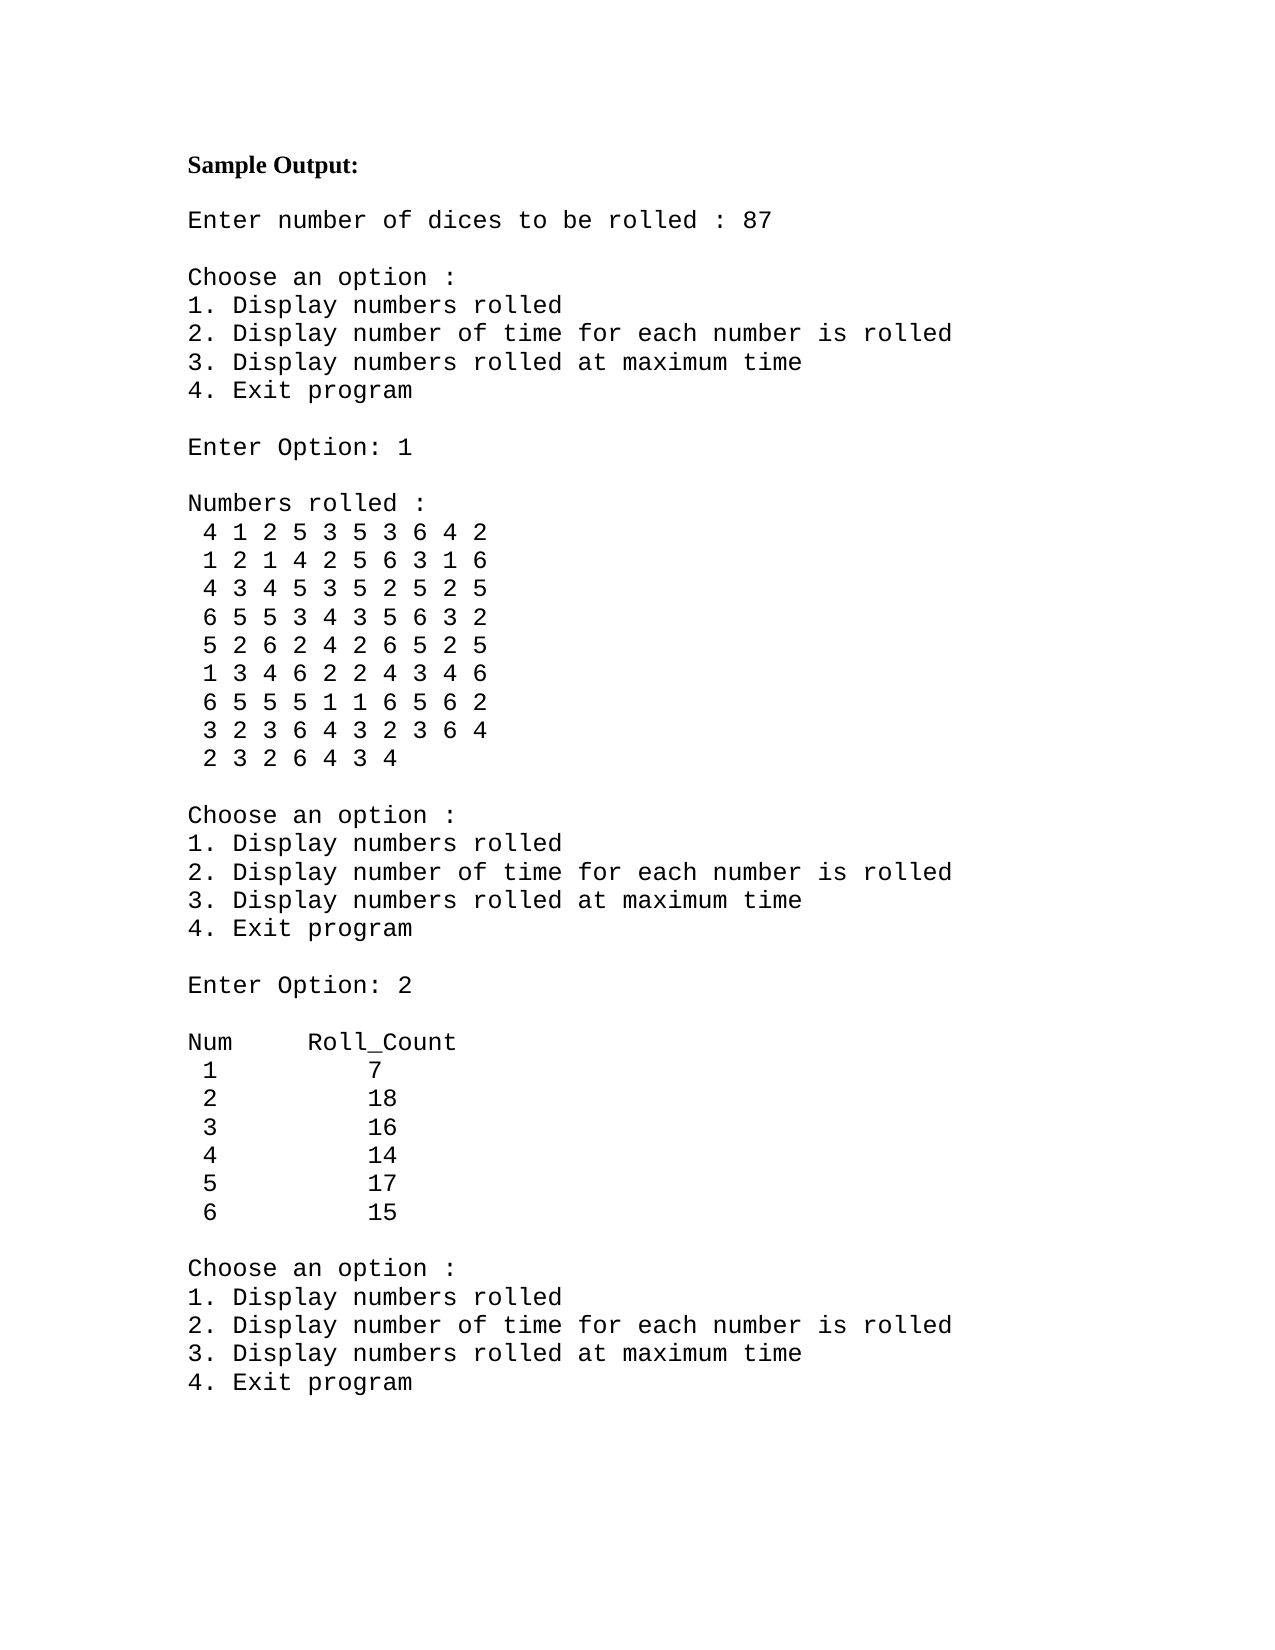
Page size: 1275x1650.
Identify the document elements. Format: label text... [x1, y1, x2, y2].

text 5 17 [187, 1171, 1087, 1199]
text 1. Display numbers rolled [187, 831, 1087, 859]
text Enter Option: 1 [187, 434, 1087, 462]
text Sample Output: [187, 150, 1087, 179]
text 1 7 [187, 1057, 1087, 1086]
text 6 5 5 5 1 1 6 5 6 2 [187, 689, 1087, 717]
text 3. Display numbers rolled at maximum time [187, 887, 1087, 916]
text 4 1 2 5 3 5 3 6 4 2 [187, 519, 1087, 547]
text Choose an option : [187, 1256, 1087, 1284]
text 3. Display numbers rolled at maximum time [187, 349, 1087, 377]
text 3 16 [187, 1114, 1087, 1142]
text 2 18 [187, 1086, 1087, 1114]
text 6 5 5 3 4 3 5 6 3 2 [187, 604, 1087, 632]
text 3 2 3 6 4 3 2 3 6 4 [187, 717, 1087, 746]
text 6 15 [187, 1199, 1087, 1227]
text 1 3 4 6 2 2 4 3 4 6 [187, 661, 1087, 689]
text 4. Exit program [187, 377, 1087, 406]
text 4. Exit program [187, 916, 1087, 944]
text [187, 1312, 1087, 1341]
text Num Roll_Count [187, 1029, 1087, 1057]
text 4 3 4 5 3 5 2 5 2 5 [187, 576, 1087, 604]
text Enter Option: 2 [187, 972, 1087, 1001]
text 2. Display number of time for each number is rolled [187, 859, 1087, 887]
text 2 3 2 6 4 3 4 [187, 746, 1087, 774]
text 4. Exit program [187, 1369, 1087, 1397]
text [187, 1341, 1087, 1369]
text Numbers rolled : [187, 491, 1087, 519]
text 5 2 6 2 4 2 6 5 2 5 [187, 632, 1087, 661]
text 1. Display numbers rolled [187, 1284, 1087, 1312]
text Choose an option : [187, 264, 1087, 292]
text 2. Display number of time for each number is rolled [187, 321, 1087, 349]
text 1 2 1 4 2 5 6 3 1 6 [187, 547, 1087, 576]
text 4 14 [187, 1142, 1087, 1171]
text Choose an option : [187, 802, 1087, 831]
text 1. Display numbers rolled [187, 292, 1087, 321]
text Enter number of dices to be rolled : 87 [187, 207, 1087, 236]
